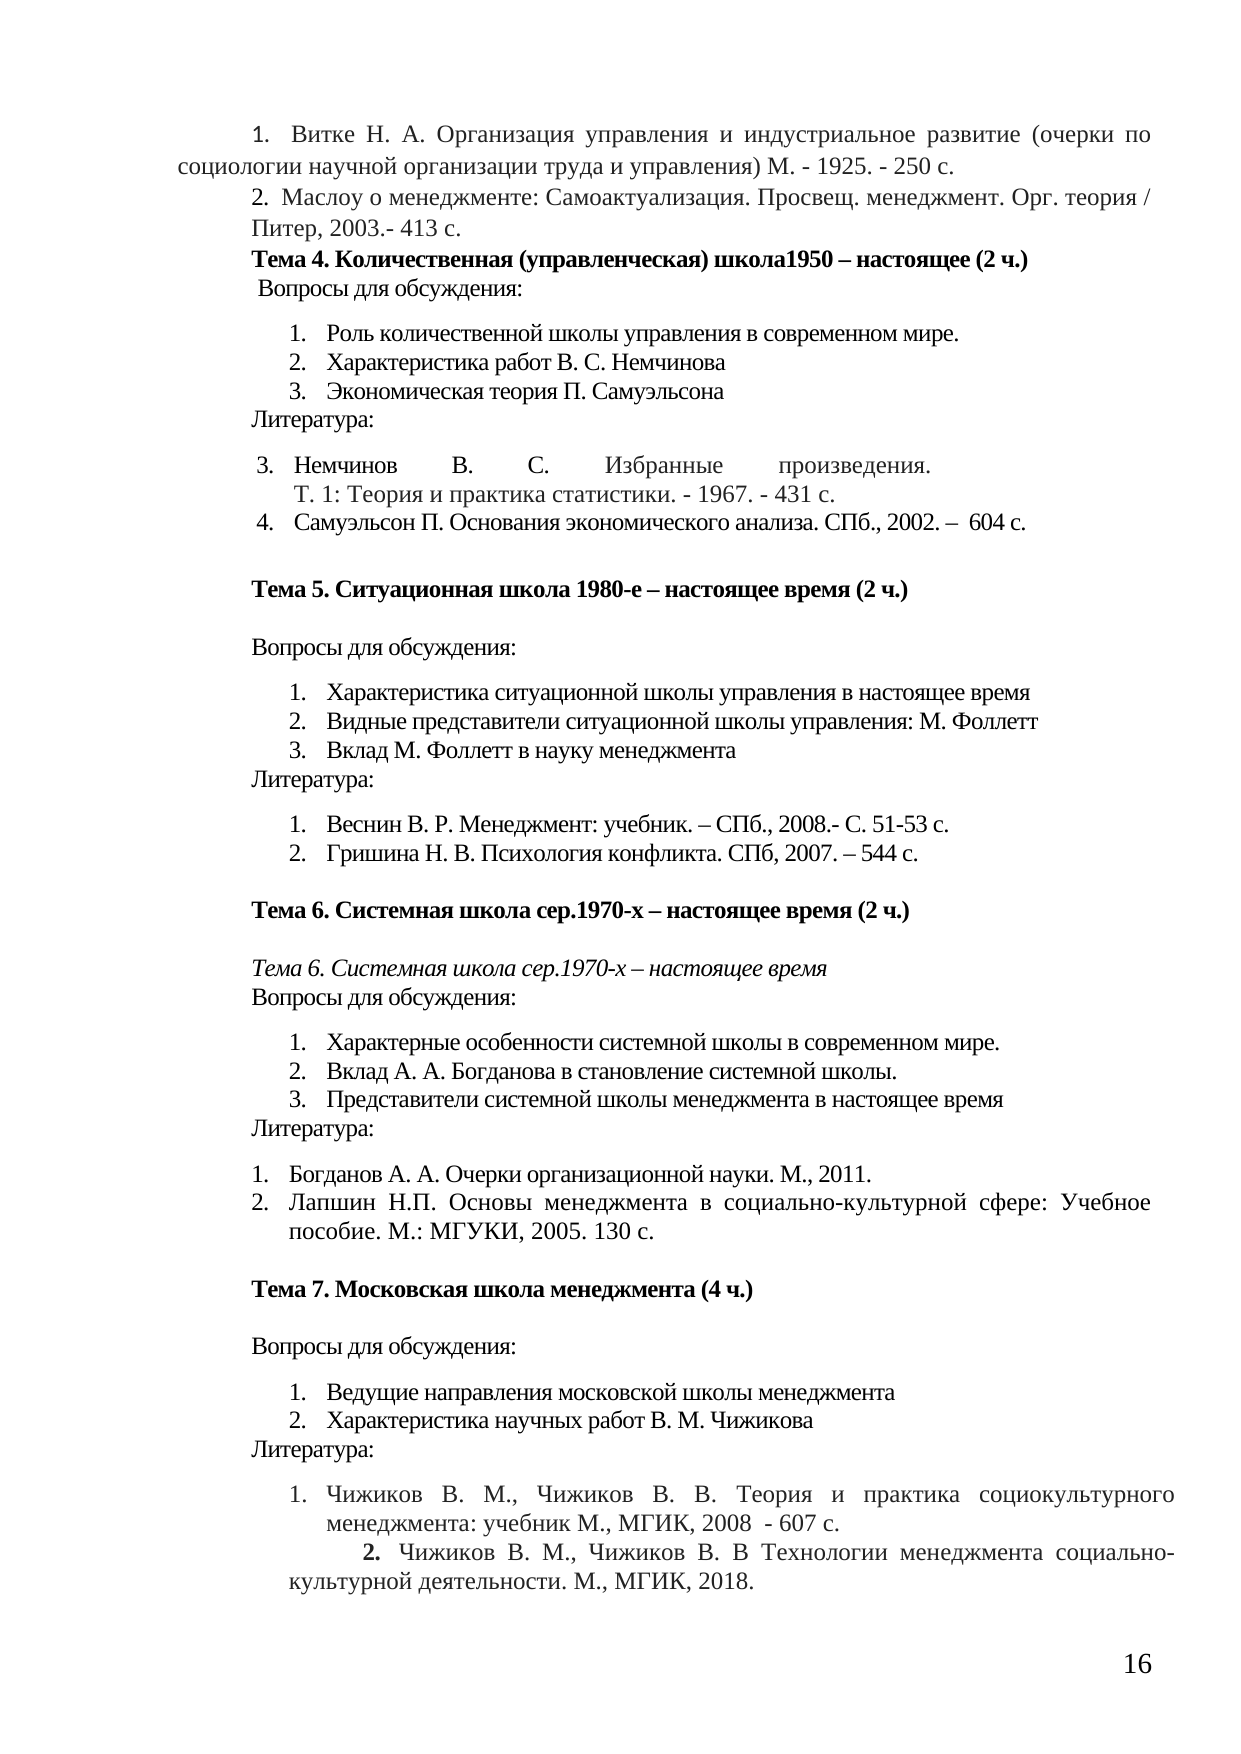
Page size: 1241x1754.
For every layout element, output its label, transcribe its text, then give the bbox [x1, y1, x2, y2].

list Ведущие направления московской школы менеджмента [288, 1377, 1152, 1405]
list Видные представители ситуационной школы управления: М. Фоллетт [288, 706, 1152, 735]
text Тема 6. Системная школа сер.1970-х – настоящее время (2 ч.) [177, 895, 1152, 924]
text Литература: [177, 1434, 1152, 1463]
text Тема 7. Московская школа менеджмента (4 ч.) [177, 1274, 1152, 1302]
text Вопросы для обсуждения: [177, 982, 1152, 1010]
list Роль количественной школы управления в современном мире. [288, 318, 1152, 347]
list Чижиков В. М., Чижиков В. В. Теория и практика социокультурного менеджмента: учебник М., МГИК, 2008 - 607 с. [288, 1479, 1175, 1537]
text Литература: [177, 404, 1152, 433]
list Характеристика научных работ В. М. Чижикова [288, 1405, 1152, 1434]
list Богданов А. А. Очерки организационной науки. М., 2011. [251, 1159, 1152, 1187]
list Чижиков В. М., Чижиков В. В Технологии менеджмента социально-культурной деятельности. М., МГИК, 2018. [288, 1537, 1175, 1594]
list Экономическая теория П. Самуэльсона [288, 376, 1152, 404]
list Самуэльсон П. Основания экономического анализа. СПб., 2002. – 604 с. [256, 507, 1152, 536]
list Вклад А. А. Богданова в становление системной школы. [288, 1056, 1152, 1084]
list Гришина Н. В. Психология конфликта. СПб, 2007. – 544 с. [288, 838, 1152, 867]
list Вклад М. Фоллетт в науку менеджмента [288, 735, 1152, 764]
list Немчинов В. С. Избранные произведения. Т. 1: Теория и практика статистики. - 1967. - 431 с. [836, 450, 1152, 507]
text Литература: [177, 764, 1152, 792]
list Лапшин Н.П. Основы менеджмента в социально-культурной сфере: Учебное пособие. М.: МГУКИ, 2005. 130 с. [251, 1187, 1152, 1245]
list Немчинов В. С. Избранные произведения. Т. 1: Теория и практика статистики. - 1967. - 431 с. [256, 450, 605, 507]
text Тема 5. Ситуационная школа 1980-е – настоящее время (2 ч.) [177, 574, 1152, 603]
text Вопросы для обсуждения: [177, 1331, 1152, 1360]
text Вопросы для обсуждения: [177, 632, 1152, 661]
text 2. Маслоу о менеджменте: Самоактуализация. Просвещ. менеджмент. Орг. теория / Питер, 2003.- 413 с. [251, 182, 1152, 242]
list Характерные особенности системной школы в современном мире. [288, 1027, 1152, 1056]
text Вопросы для обсуждения: [177, 273, 1152, 302]
text Литература: [177, 1113, 1152, 1142]
text 1. Витке Н. А. Организация управления и индустриальное развитие (очерки по социологии научной организации труда и управления) М. - 1925. - 250 с. [177, 118, 1152, 180]
list Характеристика ситуационной школы управления в настоящее время [288, 677, 1152, 706]
text Тема 6. Системная школа сер.1970-х – настоящее время [177, 953, 1152, 982]
text Тема 4. Количественная (управленческая) школа1950 – настоящее (2 ч.) [177, 244, 1152, 273]
list Представители системной школы менеджмента в настоящее время [288, 1084, 1152, 1113]
list Веснин В. Р. Менеджмент: учебник. – СПб., 2008.- С. 51-53 с. [288, 809, 1152, 838]
list Характеристика работ В. С. Немчинова [288, 347, 1152, 376]
